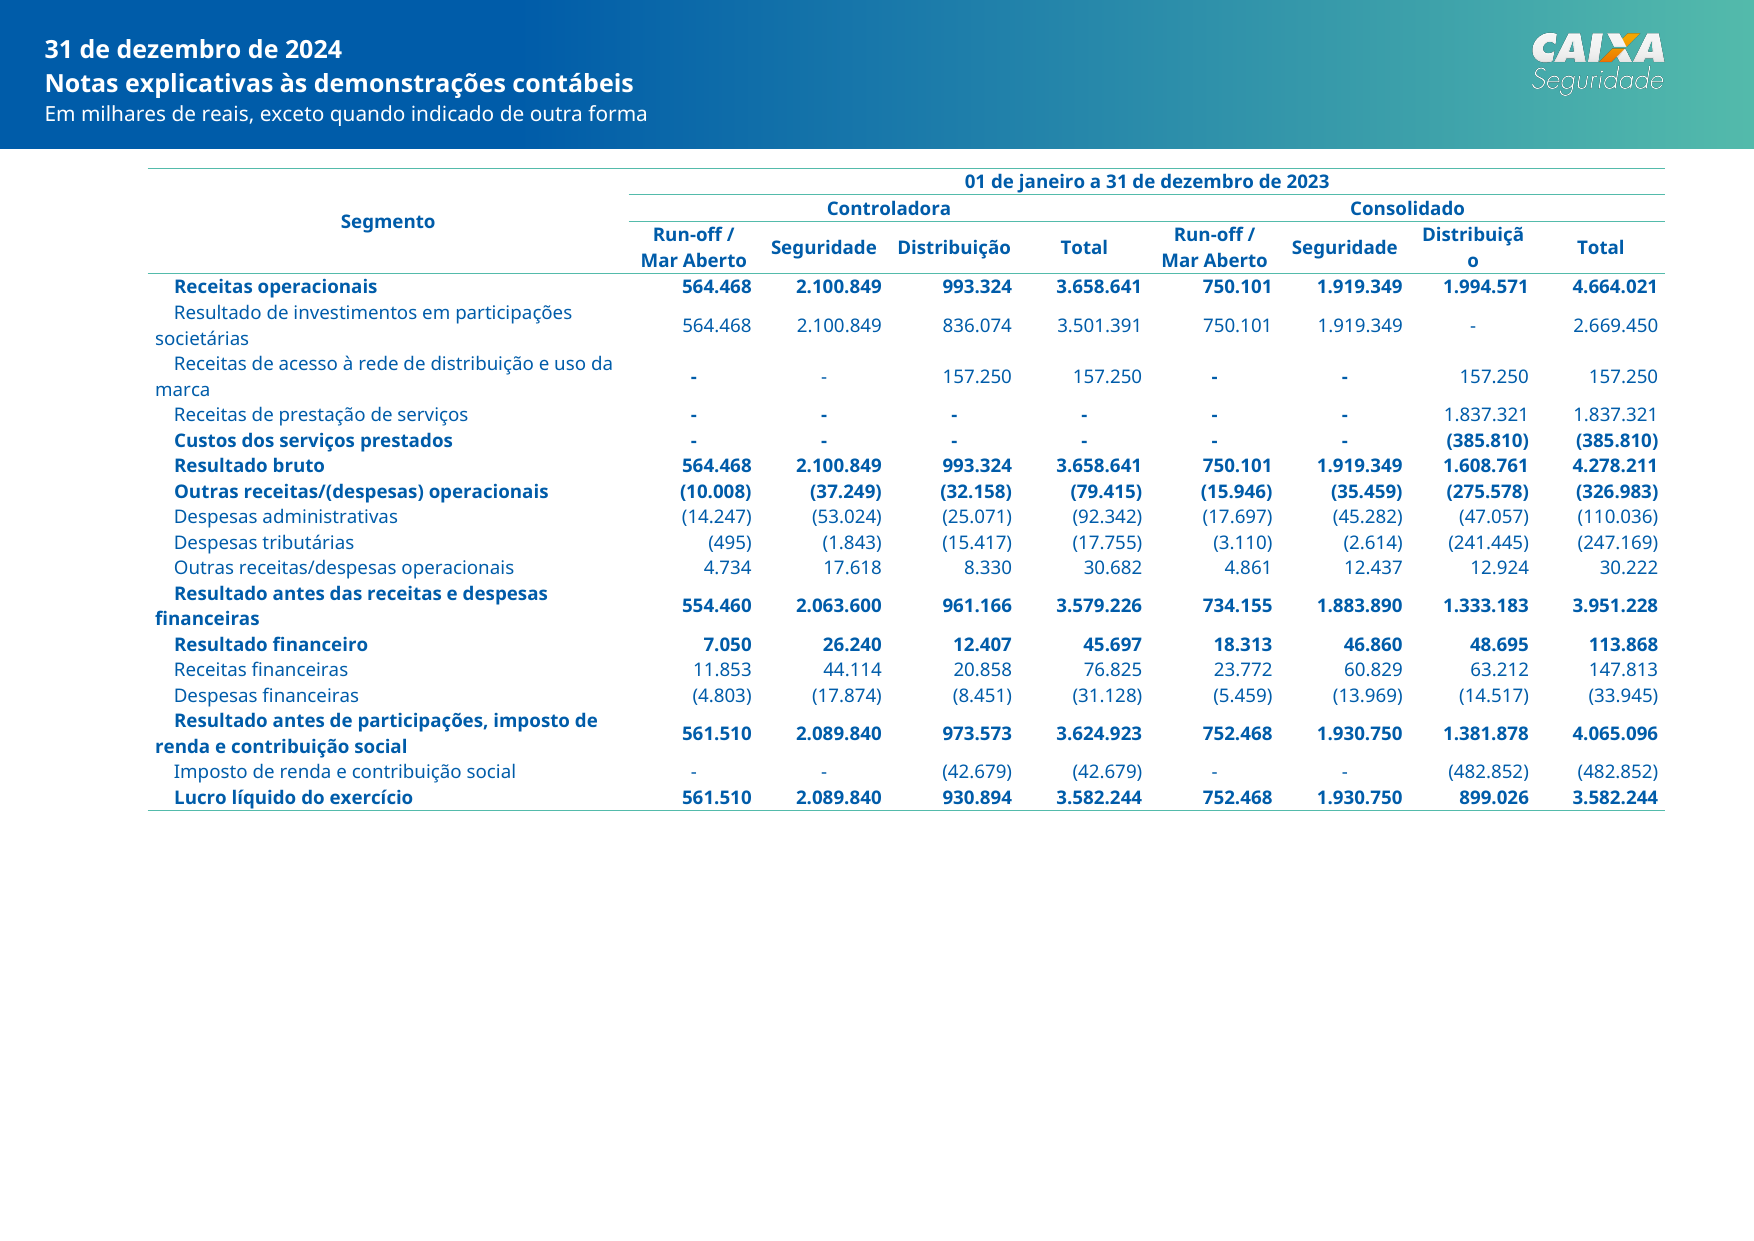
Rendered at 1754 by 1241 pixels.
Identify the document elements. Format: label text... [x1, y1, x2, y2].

table_cell (15.946) [1149, 478, 1279, 503]
table_cell (47.057) [1410, 504, 1536, 529]
table_cell (31.128) [1019, 682, 1149, 708]
table_cell Receitas operacionais [148, 274, 628, 299]
table_cell (42.679) [889, 759, 1019, 784]
table_cell Run-off / Mar Aberto [1149, 222, 1279, 273]
table_cell - [759, 350, 889, 401]
table_cell 1.919.349 [1280, 274, 1410, 299]
table_cell 973.573 [889, 708, 1019, 759]
table_cell (14.517) [1410, 682, 1536, 708]
table_cell 157.250 [1019, 350, 1149, 401]
table_cell (17.874) [759, 682, 889, 708]
table_cell (53.024) [759, 504, 889, 529]
table_cell - [1149, 759, 1279, 784]
table_cell 564.468 [629, 274, 759, 299]
table_cell (241.445) [1410, 529, 1536, 554]
table_cell 1.930.750 [1280, 784, 1410, 810]
table_cell Seguridade [759, 222, 889, 273]
table_cell (15.417) [889, 529, 1019, 554]
table_cell 752.468 [1149, 784, 1279, 810]
table_cell 157.250 [889, 350, 1019, 401]
table_cell 564.468 [629, 299, 759, 350]
table_cell 750.101 [1149, 274, 1279, 299]
table_cell (25.071) [889, 504, 1019, 529]
table_cell (385.810) [1536, 427, 1665, 452]
table_cell 30.222 [1536, 555, 1665, 580]
table_cell (482.852) [1410, 759, 1536, 784]
table_cell 60.829 [1280, 657, 1410, 682]
table_cell - [1149, 350, 1279, 401]
table_cell Distribuição [889, 222, 1019, 273]
table_cell 2.669.450 [1536, 299, 1665, 350]
table_cell (17.755) [1019, 529, 1149, 554]
table_cell Receitas de acesso à rede de distribuição e uso da marca [148, 350, 628, 401]
table_cell (14.247) [629, 504, 759, 529]
table_cell Despesas financeiras [148, 682, 628, 708]
table_cell (2.614) [1280, 529, 1410, 554]
table_cell Consolidado [1149, 195, 1665, 221]
table_cell 4.734 [629, 555, 759, 580]
table_cell - [889, 427, 1019, 452]
table_cell 7.050 [629, 631, 759, 657]
table_cell 3.951.228 [1536, 580, 1665, 631]
table_cell 12.407 [889, 631, 1019, 657]
table_cell (13.969) [1280, 682, 1410, 708]
table_cell (275.578) [1410, 478, 1536, 503]
table_cell 3.501.391 [1019, 299, 1149, 350]
table_cell 993.324 [889, 453, 1019, 478]
table_cell - [759, 401, 889, 427]
table_cell - [1019, 427, 1149, 452]
table_cell Resultado de investimentos em participações societárias [148, 299, 628, 350]
table_cell 44.114 [759, 657, 889, 682]
table_cell (35.459) [1280, 478, 1410, 503]
table_cell - [629, 759, 759, 784]
table_cell 1.919.349 [1280, 453, 1410, 478]
table_cell 3.582.244 [1019, 784, 1149, 810]
table_cell 2.089.840 [759, 784, 889, 810]
table_cell 18.313 [1149, 631, 1279, 657]
table_cell 2.100.849 [759, 453, 889, 478]
table_cell 836.074 [889, 299, 1019, 350]
table_cell 12.437 [1280, 555, 1410, 580]
table_cell (17.697) [1149, 504, 1279, 529]
table_cell 1.994.571 [1410, 274, 1536, 299]
table_cell 46.860 [1280, 631, 1410, 657]
table_cell 20.858 [889, 657, 1019, 682]
table_cell (10.008) [629, 478, 759, 503]
table_cell 157.250 [1536, 350, 1665, 401]
table_cell Despesas tributárias [148, 529, 628, 554]
table_cell 2.100.849 [759, 299, 889, 350]
table_cell Resultado antes de participações, imposto de renda e contribuição social [148, 708, 628, 759]
table_cell 8.330 [889, 555, 1019, 580]
table_cell (92.342) [1019, 504, 1149, 529]
table_cell 734.155 [1149, 580, 1279, 631]
table_cell (37.249) [759, 478, 889, 503]
table_cell 12.924 [1410, 555, 1536, 580]
table_cell 3.579.226 [1019, 580, 1149, 631]
table_cell 750.101 [1149, 299, 1279, 350]
table_cell (32.158) [889, 478, 1019, 503]
table_cell 1.381.878 [1410, 708, 1536, 759]
table_cell 564.468 [629, 453, 759, 478]
table_cell (482.852) [1536, 759, 1665, 784]
table_cell 1.919.349 [1280, 299, 1410, 350]
table_cell (110.036) [1536, 504, 1665, 529]
table_header 01 de janeiro a 31 de dezembro de 2023 [629, 169, 1665, 194]
table_header Segmento [148, 169, 628, 273]
table_cell - [629, 427, 759, 452]
table_cell - [629, 401, 759, 427]
table_cell - [1149, 401, 1279, 427]
table_cell - [1019, 401, 1149, 427]
table_cell 4.065.096 [1536, 708, 1665, 759]
table_cell 45.697 [1019, 631, 1149, 657]
table_cell Custos dos serviços prestados [148, 427, 628, 452]
table_cell Distribuição [1410, 222, 1536, 273]
table_cell 63.212 [1410, 657, 1536, 682]
table_cell 76.825 [1019, 657, 1149, 682]
table_cell 11.853 [629, 657, 759, 682]
table_cell - [1280, 401, 1410, 427]
table_cell 1.837.321 [1536, 401, 1665, 427]
table_cell (79.415) [1019, 478, 1149, 503]
table_cell - [1280, 427, 1410, 452]
table_cell 1.837.321 [1410, 401, 1536, 427]
table_cell Outras receitas/despesas operacionais [148, 555, 628, 580]
table_cell 2.063.600 [759, 580, 889, 631]
table_cell (42.679) [1019, 759, 1149, 784]
table_cell Imposto de renda e contribuição social [148, 759, 628, 784]
table_cell 48.695 [1410, 631, 1536, 657]
table_cell 3.658.641 [1019, 274, 1149, 299]
table_cell 157.250 [1410, 350, 1536, 401]
table_cell - [1149, 427, 1279, 452]
table_cell - [629, 350, 759, 401]
table_cell Total [1019, 222, 1149, 273]
table_cell - [759, 427, 889, 452]
table_cell 147.813 [1536, 657, 1665, 682]
table_cell 4.664.021 [1536, 274, 1665, 299]
table_cell - [759, 759, 889, 784]
table_cell (3.110) [1149, 529, 1279, 554]
table_cell 2.100.849 [759, 274, 889, 299]
table_cell - [1280, 350, 1410, 401]
table_cell 113.868 [1536, 631, 1665, 657]
table_cell 750.101 [1149, 453, 1279, 478]
table_cell (45.282) [1280, 504, 1410, 529]
table_cell - [1280, 759, 1410, 784]
table_cell (4.803) [629, 682, 759, 708]
table_cell 1.930.750 [1280, 708, 1410, 759]
table_cell 2.089.840 [759, 708, 889, 759]
table_cell (33.945) [1536, 682, 1665, 708]
table_cell Despesas administrativas [148, 504, 628, 529]
table_cell Receitas financeiras [148, 657, 628, 682]
table_cell - [889, 401, 1019, 427]
table_cell - [1410, 299, 1536, 350]
table_cell Run-off / Mar Aberto [629, 222, 759, 273]
table_cell 993.324 [889, 274, 1019, 299]
table_cell 17.618 [759, 555, 889, 580]
table_cell 30.682 [1019, 555, 1149, 580]
table_cell (5.459) [1149, 682, 1279, 708]
table_cell Controladora [629, 195, 1149, 221]
picture [1531, 31, 1666, 97]
table_cell Receitas de prestação de serviços [148, 401, 628, 427]
table_cell Outras receitas/(despesas) operacionais [148, 478, 628, 503]
table_cell 3.658.641 [1019, 453, 1149, 478]
table_cell 1.883.890 [1280, 580, 1410, 631]
table_cell (326.983) [1536, 478, 1665, 503]
table_cell 4.861 [1149, 555, 1279, 580]
table_cell 1.608.761 [1410, 453, 1536, 478]
table_cell Resultado bruto [148, 453, 628, 478]
table_cell (385.810) [1410, 427, 1536, 452]
table_cell 4.278.211 [1536, 453, 1665, 478]
table_cell Total [1536, 222, 1665, 273]
table_cell 561.510 [629, 708, 759, 759]
table_cell 961.166 [889, 580, 1019, 631]
table_cell 561.510 [629, 784, 759, 810]
table_cell 26.240 [759, 631, 889, 657]
table_cell 930.894 [889, 784, 1019, 810]
table_cell 23.772 [1149, 657, 1279, 682]
table_cell Resultado financeiro [148, 631, 628, 657]
table_cell 899.026 [1410, 784, 1536, 810]
table_cell 554.460 [629, 580, 759, 631]
table_cell 1.333.183 [1410, 580, 1536, 631]
table_cell Seguridade [1280, 222, 1410, 273]
table_cell (495) [629, 529, 759, 554]
table_cell (1.843) [759, 529, 889, 554]
table_cell (8.451) [889, 682, 1019, 708]
table_cell Lucro líquido do exercício [148, 784, 628, 810]
table_cell 752.468 [1149, 708, 1279, 759]
table_cell (247.169) [1536, 529, 1665, 554]
table_cell Resultado antes das receitas e despesas financeiras [148, 580, 628, 631]
table_cell 3.624.923 [1019, 708, 1149, 759]
table_cell 3.582.244 [1536, 784, 1665, 810]
